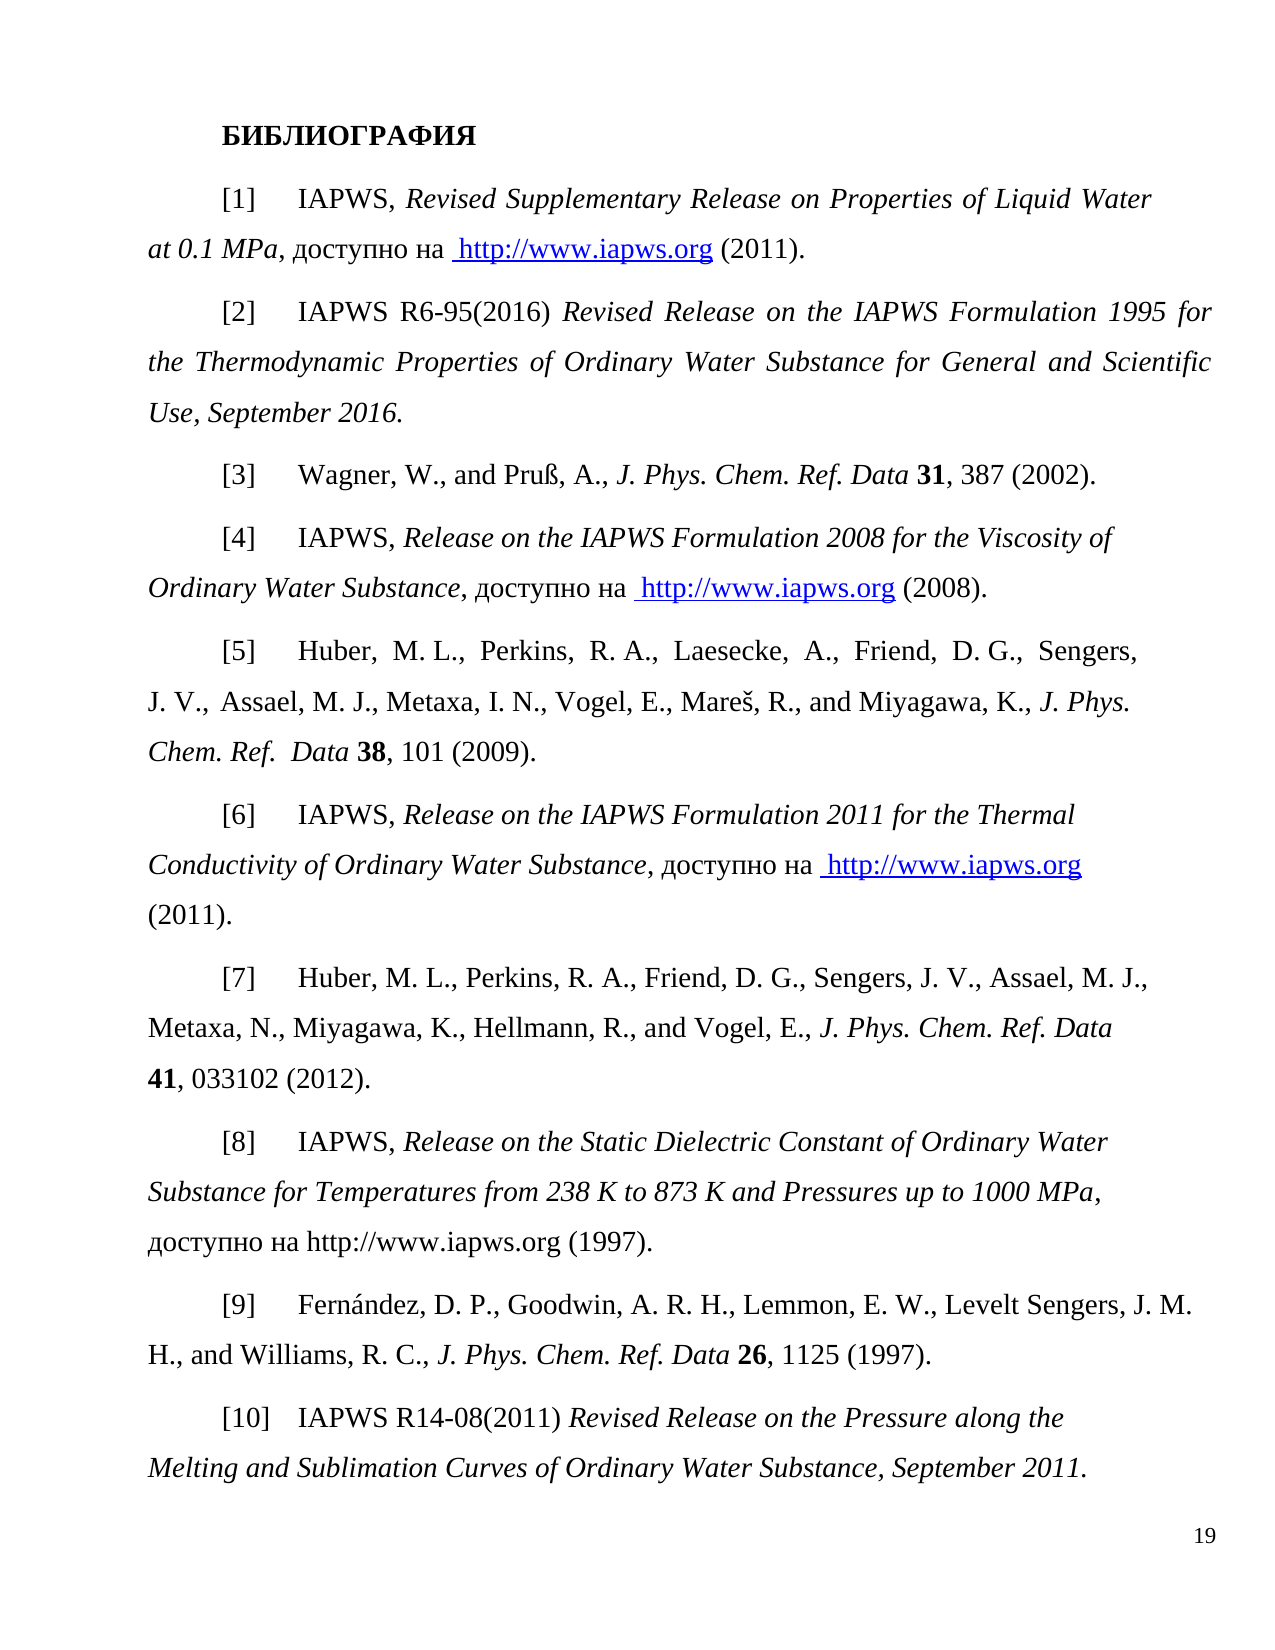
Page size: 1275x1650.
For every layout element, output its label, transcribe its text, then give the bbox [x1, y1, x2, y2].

list IAPWS, Release on the Static Dielectric Constant of Ordinary Water Substance for Temperatures from 238 K to 873 K and Pressures up to 1000 MPa, доступно на http://www.iapws.org (1997). [148, 1124, 1206, 1258]
list IAPWS, Release on the IAPWS Formulation 2011 for the Thermal Conductivity of Ordinary Water Substance, доступно на http://www.iapws.org (2011). [148, 797, 1155, 931]
list IAPWS, Release on the IAPWS Formulation 2008 for the Viscosity of Ordinary Water Substance, доступно на http://www.iapws.org (2008). [148, 520, 1155, 604]
subtitle БИБЛИОГРАФИЯ [222, 118, 1216, 152]
list Fernández, D. P., Goodwin, A. R. H., Lemmon, E. W., Levelt Sengers, J. M. H., and Williams, R. C., J. Phys. Chem. Ref. Data 26, 1125 (1997). [148, 1287, 1206, 1371]
list IAPWS, Revised Supplementary Release on Properties of Liquid Water at 0.1 MPa, доступно на http://www.iapws.org (2011). [148, 181, 1155, 265]
list IAPWS R14-08(2011) Revised Release on the Pressure along the Melting and Sublimation Curves of Ordinary Water Substance, September 2011. [148, 1400, 1155, 1484]
list Huber, M. L., Perkins, R. A., Laesecke, A., Friend, D. G., Sengers, J. V., Assael, M. J., Metaxa, I. N., Vogel, E., Mareš, R., and Miyagawa, K., J. Phys. Chem. Ref. Data 38, 101 (2009). [148, 633, 1153, 768]
list IAPWS R6-95(2016) Revised Release on the IAPWS Formulation 1995 for the Thermodynamic Properties of Ordinary Water Substance for General and Scientific Use, September 2016. [148, 294, 1216, 428]
list Wagner, W., and Pruß, A., J. Phys. Chem. Ref. Data 31, 387 (2002). [148, 457, 1216, 491]
list Huber, M. L., Perkins, R. A., Friend, D. G., Sengers, J. V., Assael, M. J., Metaxa, N., Miyagawa, K., Hellmann, R., and Vogel, E., J. Phys. Chem. Ref. Data 41, 033102 (2012). [148, 960, 1155, 1094]
